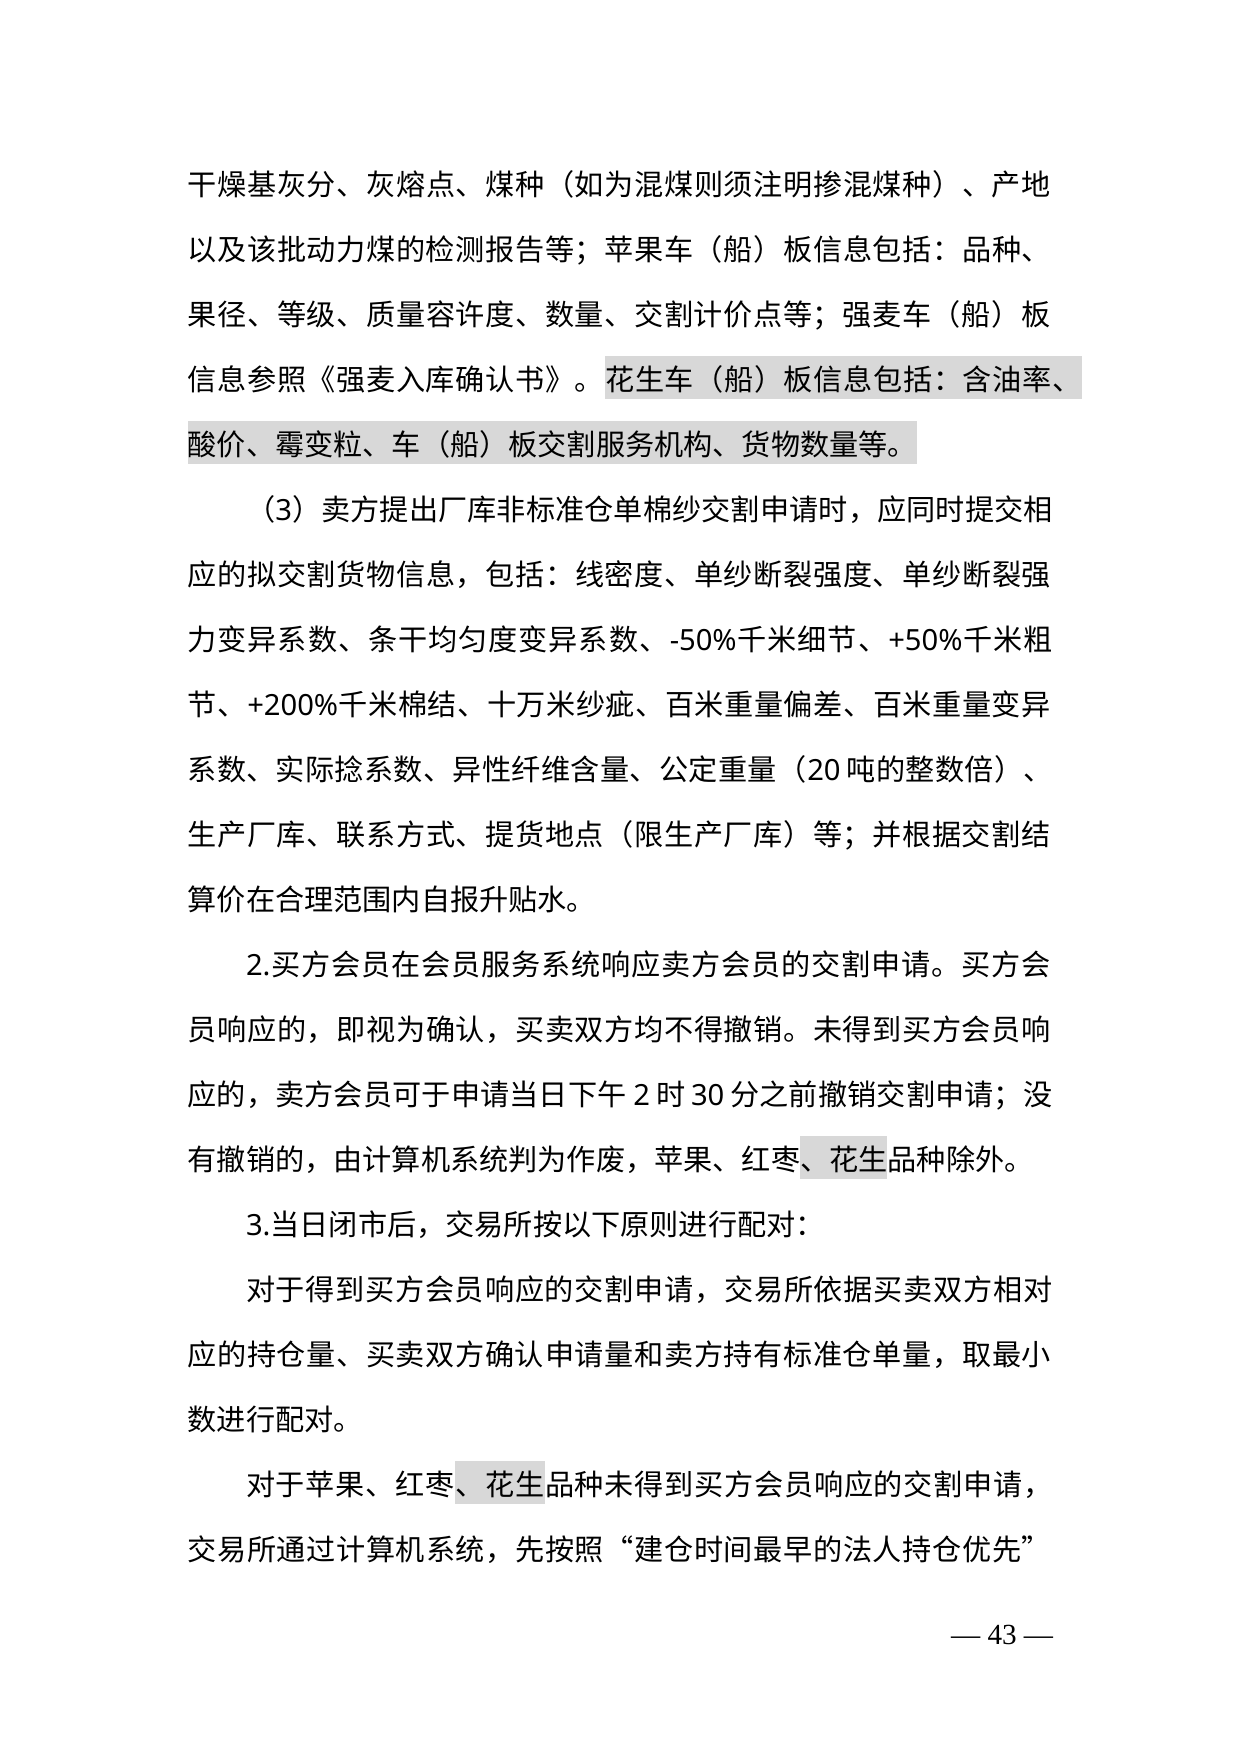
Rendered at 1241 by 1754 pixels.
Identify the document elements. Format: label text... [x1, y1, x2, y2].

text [187, 150, 1053, 475]
text 3.当日闭市后，交易所按以下原则进行配对： [187, 1190, 1053, 1255]
text 对于得到买方会员响应的交割申请，交易所依据买卖双方相对应的持仓量、买卖双方确认申请量和卖方持有标准仓单量，取最小数进行配对。 [187, 1255, 1053, 1450]
text （3）卖方提出厂库非标准仓单棉纱交割申请时，应同时提交相应的拟交割货物信息，包括：线密度、单纱断裂强度、单纱断裂强力变异系数、条干均匀度变异系数、-50%千米细节、+50%千米粗节、+200%千米棉结、十万米纱疵、百米重量偏差、百米重量变异系数、实际捻系数、异性纤维含量、公定重量（20吨的整数倍）、生产厂库、联系方式、提货地点（限生产厂库）等；并根据交割结算价在合理范围内自报升贴水。 [187, 475, 1053, 930]
text 2.买方会员在会员服务系统响应卖方会员的交割申请。买方会员响应的，即视为确认，买卖双方均不得撤销。未得到买方会员响应的，卖方会员可于申请当日下午2时30分之前撤销交割申请；没有撤销的，由计算机系统判为作废，苹果、红枣、花生品种除外。 [187, 930, 1053, 1190]
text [187, 1450, 1053, 1580]
